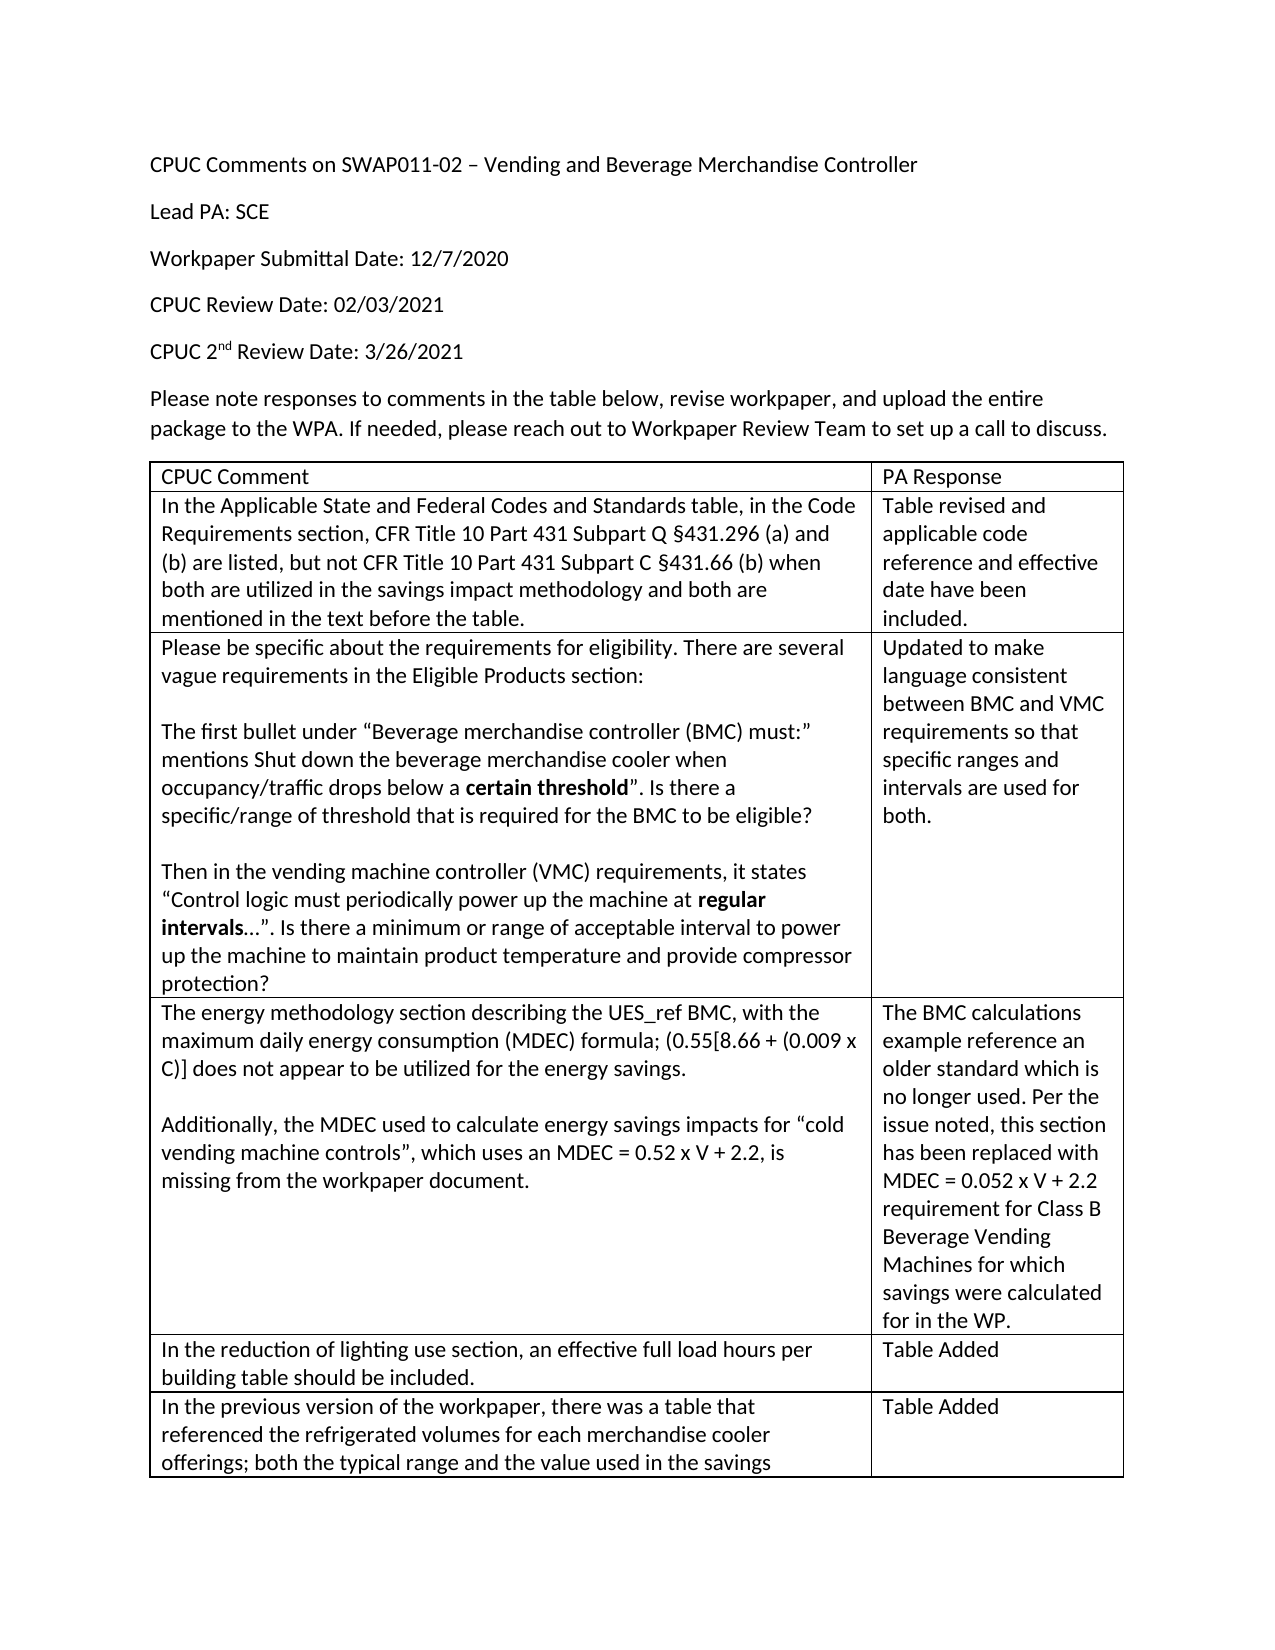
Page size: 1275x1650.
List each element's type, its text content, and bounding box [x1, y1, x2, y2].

text CPUC Review Date: 02/03/2021 [150, 291, 1125, 319]
table_cell Table Added [872, 1335, 1123, 1391]
table_cell Please be specific about the requirements for eligibility. There are several vague requirements in the Eligible Products section: The first bullet under “Beverage merchandise controller (BMC) must:” mentions Shut down the beverage merchandise cooler when occupancy/traffic drops below a certain threshold”. Is there a specific/range of threshold that is required for the BMC to be eligible? Then in the vending machine controller (VMC) requirements, it states “Control logic must periodically power up the machine at regular intervals…”. Is there a minimum or range of acceptable interval to power up the machine to maintain product temperature and provide compressor protection? [151, 633, 871, 997]
table_header CPUC Comment [151, 463, 871, 491]
table_cell In the Applicable State and Federal Codes and Standards table, in the Code Requirements section, CFR Title 10 Part 431 Subpart Q §431.296 (a) and (b) are listed, but not CFR Title 10 Part 431 Subpart C §431.66 (b) when both are utilized in the savings impact methodology and both are mentioned in the text before the table. [151, 492, 871, 632]
table_cell Table revised and applicable code reference and effective date have been included. [872, 492, 1123, 632]
table_header PA Response [872, 463, 1123, 491]
table_cell Table Added [872, 1393, 1123, 1476]
table_cell Updated to make language consistent between BMC and VMC requirements so that specific ranges and intervals are used for both. [872, 633, 1123, 997]
text Workpaper Submittal Date: 12/7/2020 [150, 244, 1125, 272]
table_cell In the reduction of lighting use section, an effective full load hours per building table should be included. [151, 1335, 871, 1391]
text Lead PA: SCE [150, 197, 1125, 225]
text CPUC Comments on SWAP011-02 – Vending and Beverage Merchandise Controller [150, 150, 1125, 178]
text Please note responses to comments in the table below, revise workpaper, and upload the entire package to the WPA. If needed, please reach out to Workpaper Review Team to set up a call to discuss. [150, 384, 1125, 443]
text CPUC 2nd Review Date: 3/26/2021 [150, 337, 1125, 366]
table_cell The BMC calculations example reference an older standard which is no longer used. Per the issue noted, this section has been replaced with MDEC = 0.052 x V + 2.2 requirement for Class B Beverage Vending Machines for which savings were calculated for in the WP. [872, 998, 1123, 1334]
table_cell The energy methodology section describing the UES_ref BMC, with the maximum daily energy consumption (MDEC) formula; (0.55[8.66 + (0.009 x C)] does not appear to be utilized for the energy savings. Additionally, the MDEC used to calculate energy savings impacts for “cold vending machine controls”, which uses an MDEC = 0.52 x V + 2.2, is missing from the workpaper document. [151, 998, 871, 1334]
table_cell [151, 1393, 871, 1476]
